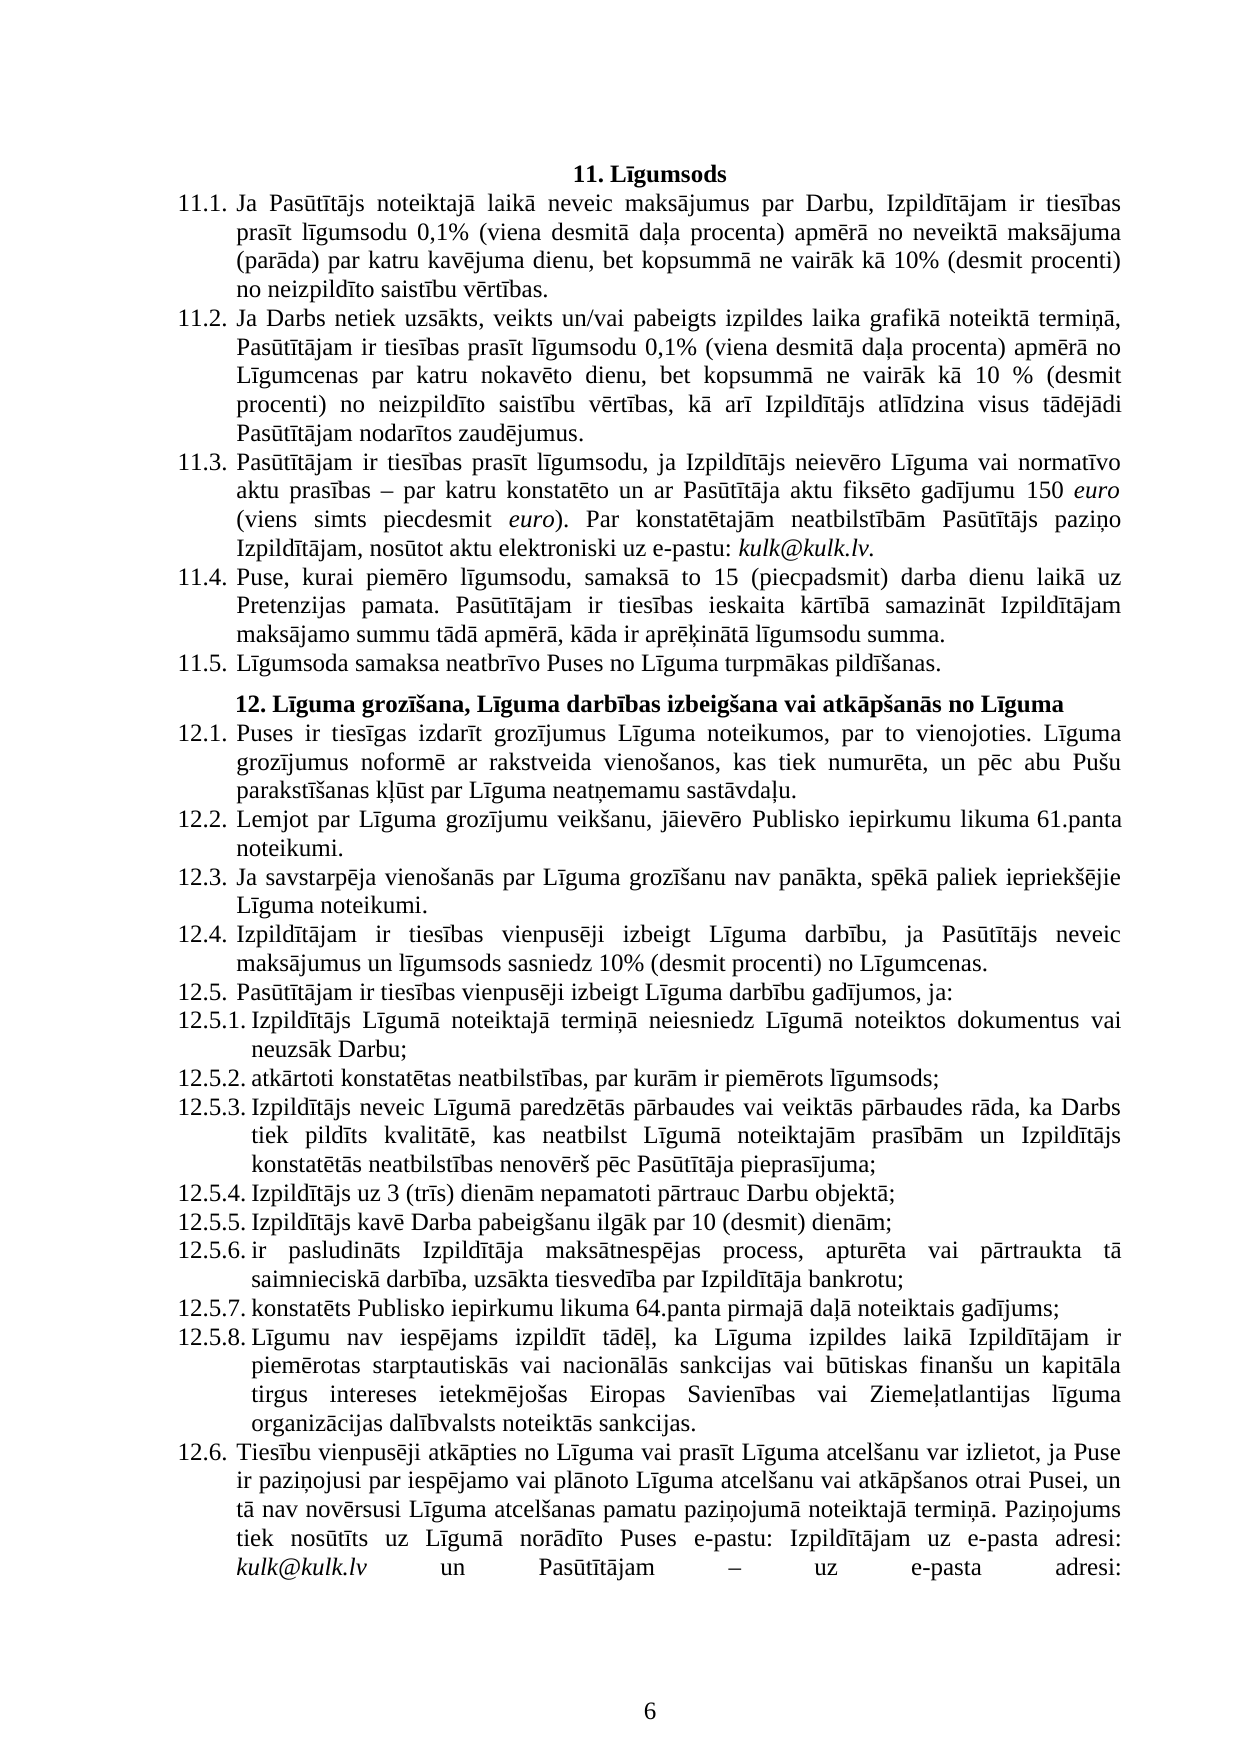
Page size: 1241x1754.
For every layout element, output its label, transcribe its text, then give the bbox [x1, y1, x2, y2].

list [177, 1437, 1122, 1581]
list Izpildītājs uz 3 (trīs) dienām nepamatoti pārtrauc Darbu objektā; [177, 1178, 1122, 1207]
list ir pasludināts Izpildītāja maksātnespējas process, apturēta vai pārtraukta tā saimnieciskā darbība, uzsākta tiesvedība par Izpildītāja bankrotu; [177, 1236, 1122, 1293]
list Līgumu nav iespējams izpildīt tādēļ, ka Līguma izpildes laikā Izpildītājam ir piemērotas starptautiskās vai nacionālās sankcijas vai būtiskas finanšu un kapitāla tirgus intereses ietekmējošas Eiropas Savienības vai Ziemeļatlantijas līguma organizācijas dalībvalsts noteiktās sankcijas. [177, 1322, 1122, 1437]
list Pasūtītājam ir tiesības vienpusēji izbeigt Līguma darbību gadījumos, ja: [177, 977, 1122, 1006]
list Puse, kurai piemēro līgumsodu, samaksā to 15 (piecpadsmit) darba dienu laikā uz Pretenzijas pamata. Pasūtītājam ir tiesības ieskaita kārtībā samazināt Izpildītājam maksājamo summu tādā apmērā, kāda ir aprēķinātā līgumsodu summa. [177, 562, 1122, 648]
list Izpildītājs neveic Līgumā paredzētās pārbaudes vai veiktās pārbaudes rāda, ka Darbs tiek pildīts kvalitātē, kas neatbilst Līgumā noteiktajām prasībām un Izpildītājs konstatētās neatbilstības nenovērš pēc Pasūtītāja pieprasījuma; [177, 1092, 1122, 1178]
list Izpildītājs Līgumā noteiktajā termiņā neiesniedz Līgumā noteiktos dokumentus vai neuzsāk Darbu; [177, 1006, 1122, 1063]
list Līgumsods [177, 159, 1122, 188]
list Ja Pasūtītājs noteiktajā laikā neveic maksājumus par Darbu, Izpildītājam ir tiesības prasīt līgumsodu 0,1% (viena desmitā daļa procenta) apmērā no neveiktā maksājuma (parāda) par katru kavējuma dienu, bet kopsummā ne vairāk kā 10% (desmit procenti) no neizpildīto saistību vērtības. [177, 188, 1122, 303]
list Pasūtītājam ir tiesības prasīt līgumsodu, ja Izpildītājs neievēro Līguma vai normatīvo aktu prasības – par katru konstatēto un ar Pasūtītāja aktu fiksēto gadījumu 150 euro (viens simts piecdesmit euro). Par konstatētajām neatbilstībām Pasūtītājs paziņo Izpildītājam, nosūtot aktu elektroniski uz e-pastu: kulk@kulk.lv. [177, 447, 1122, 562]
list Puses ir tiesīgas izdarīt grozījumus Līguma noteikumos, par to vienojoties. Līguma grozījumus noformē ar rakstveida vienošanos, kas tiek numurēta, un pēc abu Pušu parakstīšanas kļūst par Līguma neatņemamu sastāvdaļu. [177, 718, 1122, 804]
list Ja savstarpēja vienošanās par Līguma grozīšanu nav panākta, spēkā paliek iepriekšējie Līguma noteikumi. [177, 862, 1122, 919]
list Līguma grozīšana, Līguma darbības izbeigšana vai atkāpšanās no Līguma [177, 689, 1122, 718]
list Lemjot par Līguma grozījumu veikšanu, jāievēro Publisko iepirkumu likuma 61.panta noteikumi. [177, 804, 1122, 862]
list Izpildītājam ir tiesības vienpusēji izbeigt Līguma darbību, ja Pasūtītājs neveic maksājumus un līgumsods sasniedz 10% (desmit procenti) no Līgumcenas. [177, 919, 1122, 977]
list atkārtoti konstatētas neatbilstības, par kurām ir piemērots līgumsods; [177, 1063, 1122, 1092]
list Līgumsoda samaksa neatbrīvo Puses no Līguma turpmākas pildīšanas. [177, 648, 1122, 677]
list Ja Darbs netiek uzsākts, veikts un/vai pabeigts izpildes laika grafikā noteiktā termiņā, Pasūtītājam ir tiesības prasīt līgumsodu 0,1% (viena desmitā daļa procenta) apmērā no Līgumcenas par katru nokavēto dienu, bet kopsummā ne vairāk kā 10 % (desmit procenti) no neizpildīto saistību vērtības, kā arī Izpildītājs atlīdzina visus tādējādi Pasūtītājam nodarītos zaudējumus. [177, 303, 1122, 447]
list konstatēts Publisko iepirkumu likuma 64.panta pirmajā daļā noteiktais gadījums; [177, 1293, 1122, 1322]
list Izpildītājs kavē Darba pabeigšanu ilgāk par 10 (desmit) dienām; [177, 1207, 1122, 1236]
